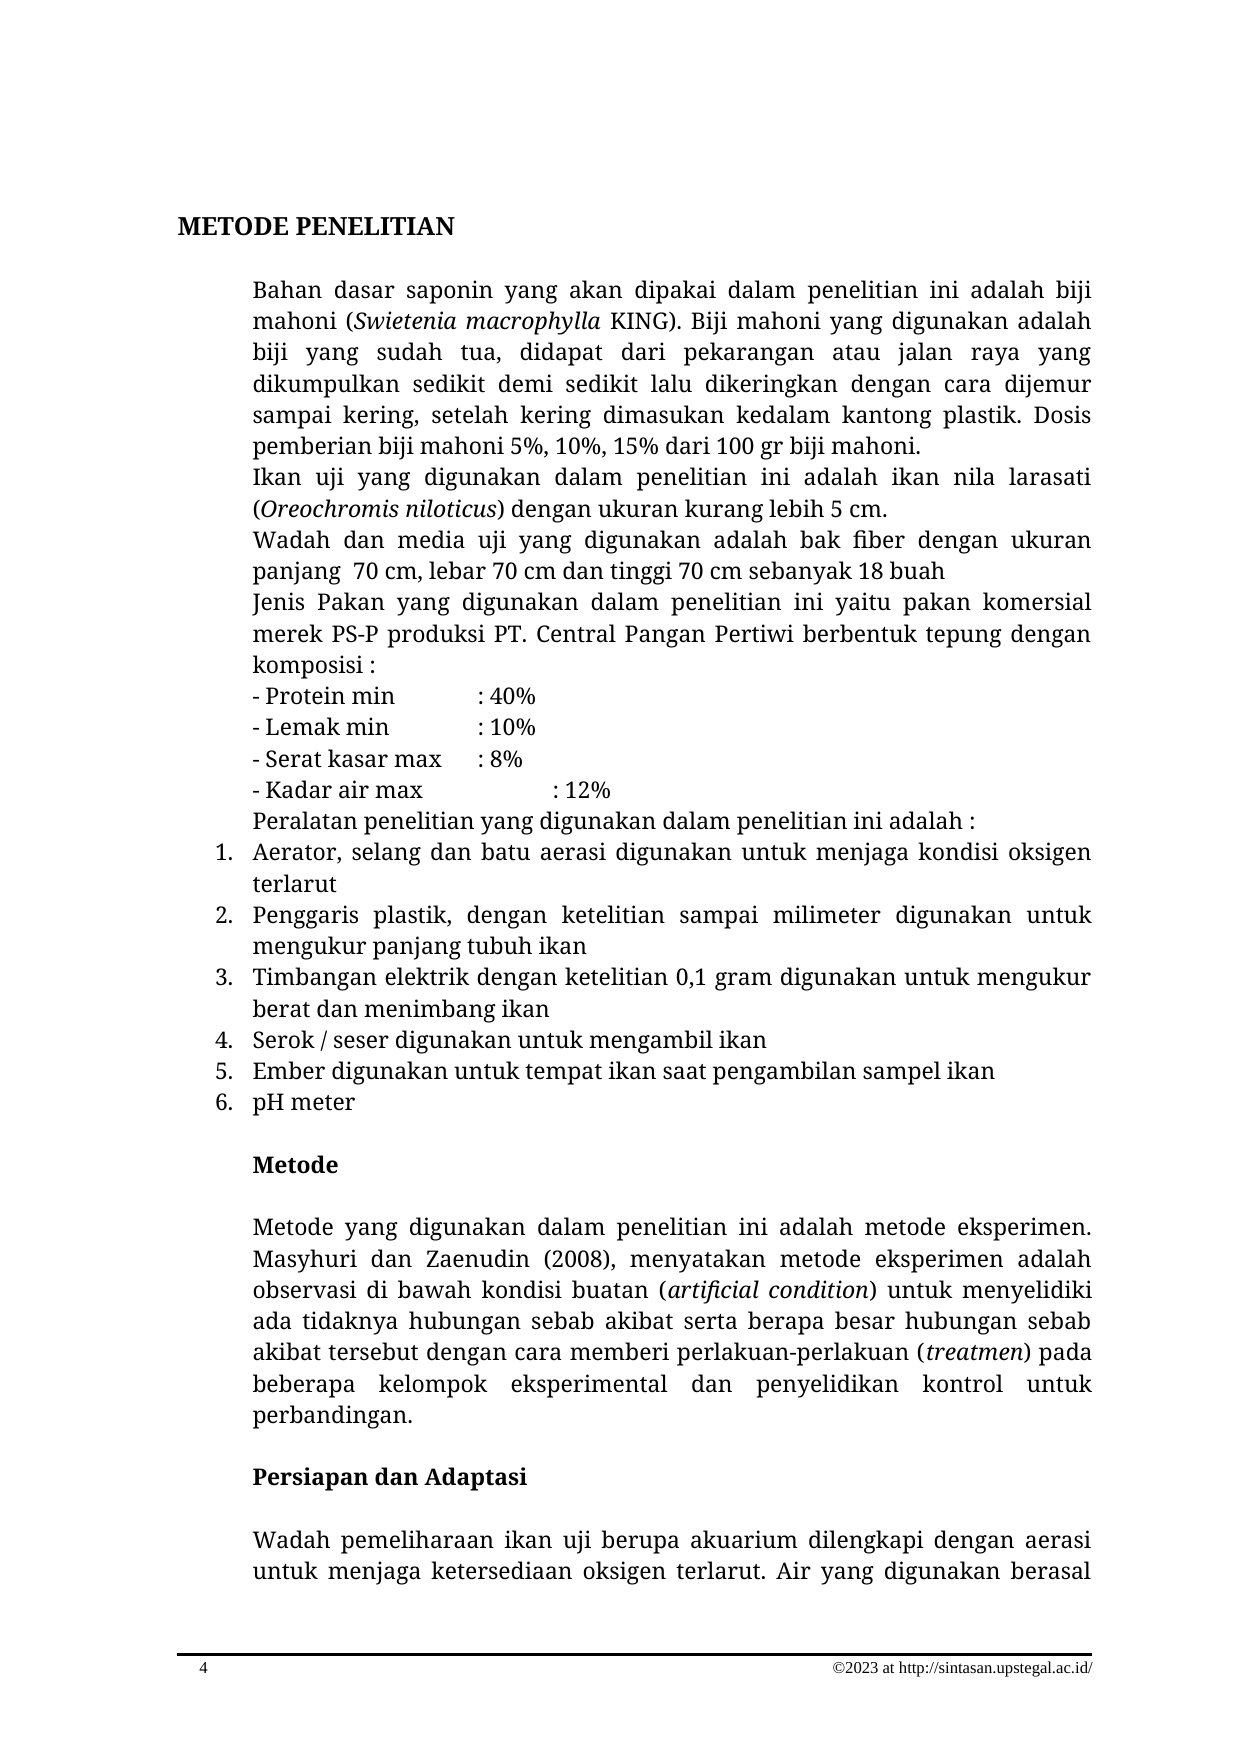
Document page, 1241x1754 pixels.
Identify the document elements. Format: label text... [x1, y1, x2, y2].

text - Protein min : 40% [252, 680, 1092, 711]
text Wadah dan media uji yang digunakan adalah bak fiber dengan ukuran panjang 70 cm, lebar 70 cm dan tinggi 70 cm sebanyak 18 buah [252, 524, 1092, 586]
text Ikan uji yang digunakan dalam penelitian ini adalah ikan nila larasati (Oreochromis niloticus) dengan ukuran kurang lebih 5 cm. [252, 461, 1092, 524]
text Bahan dasar saponin yang akan dipakai dalam penelitian ini adalah biji mahoni (Swietenia macrophylla KING). Biji mahoni yang digunakan adalah biji yang sudah tua, didapat dari pekarangan atau jalan raya yang dikumpulkan sedikit demi sedikit lalu dikeringkan dengan cara dijemur sampai kering, setelah kering dimasukan kedalam kantong plastik. Dosis pemberian biji mahoni 5%, 10%, 15% dari 100 gr biji mahoni. [252, 274, 1092, 461]
subtitle METODE PENELITIAN [177, 208, 1092, 242]
text - Kadar air max : 12% [252, 774, 1092, 805]
text Metode yang digunakan dalam penelitian ini adalah metode eksperimen. Masyhuri dan Zaenudin (2008), menyatakan metode eksperimen adalah observasi di bawah kondisi buatan (artificial condition) untuk menyelidiki ada tidaknya hubungan sebab akibat serta berapa besar hubungan sebab akibat tersebut dengan cara memberi perlakuan-perlakuan (treatmen) pada beberapa kelompok eksperimental dan penyelidikan kontrol untuk perbandingan. [252, 1211, 1092, 1430]
text Jenis Pakan yang digunakan dalam penelitian ini yaitu pakan komersial merek PS-P produksi PT. Central Pangan Pertiwi berbentuk tepung dengan komposisi : [252, 586, 1092, 680]
list pH meter [215, 1086, 1092, 1117]
list Serok / seser digunakan untuk mengambil ikan [215, 1024, 1092, 1055]
list Timbangan elektrik dengan ketelitian 0,1 gram digunakan untuk mengukur berat dan menimbang ikan [215, 961, 1092, 1024]
list Ember digunakan untuk tempat ikan saat pengambilan sampel ikan [215, 1055, 1092, 1086]
list Penggaris plastik, dengan ketelitian sampai milimeter digunakan untuk mengukur panjang tubuh ikan [215, 899, 1092, 961]
text Persiapan dan Adaptasi [252, 1461, 1092, 1492]
text - Lemak min : 10% [252, 711, 1092, 742]
text Metode [252, 1149, 1092, 1180]
list Aerator, selang dan batu aerasi digunakan untuk menjaga kondisi oksigen terlarut [215, 836, 1092, 899]
text Peralatan penelitian yang digunakan dalam penelitian ini adalah : [252, 805, 1092, 836]
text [252, 1524, 1092, 1586]
text - Serat kasar max : 8% [252, 742, 1092, 774]
